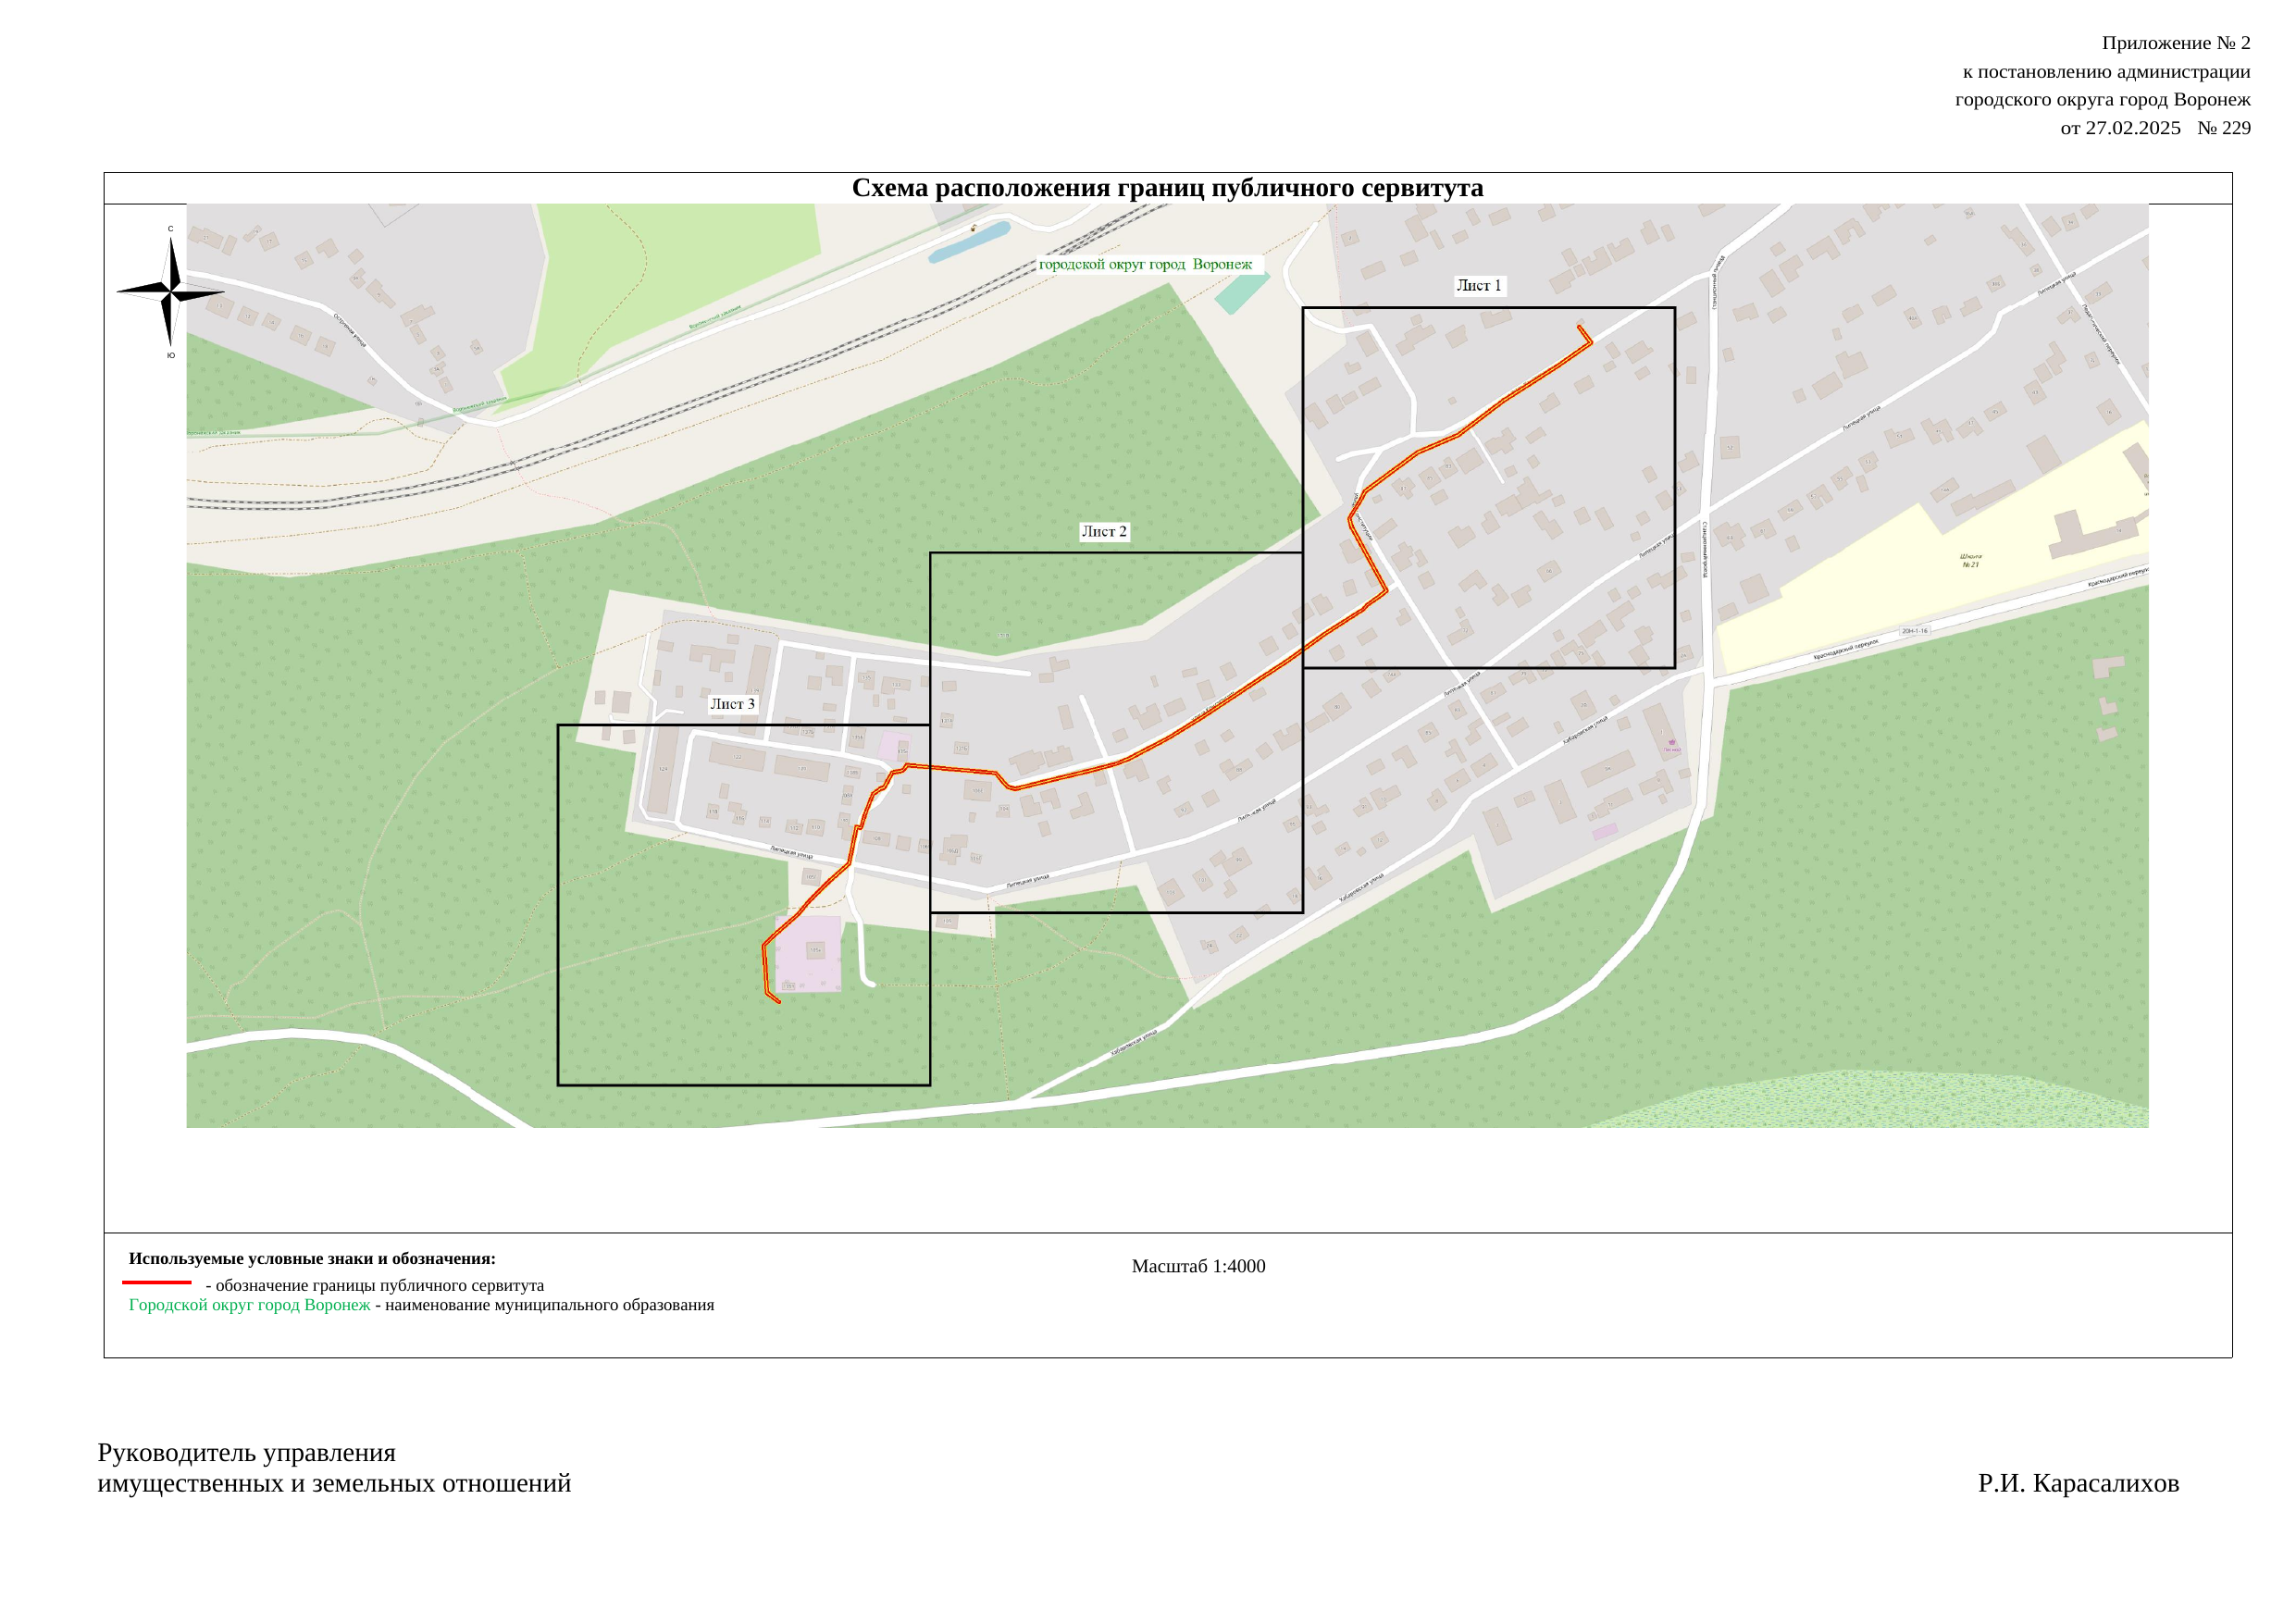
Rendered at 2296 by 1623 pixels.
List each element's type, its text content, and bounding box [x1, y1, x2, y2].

table_header Схема расположения границ публичного сервитута [105, 173, 2232, 204]
text Руководитель управления [77, 1437, 2183, 1468]
picture [186, 204, 2150, 1128]
text Приложение № 2 [7, 31, 2251, 54]
table_cell [105, 1233, 2232, 1357]
text от 27.02.2025 № 229 [7, 117, 2251, 139]
picture [186, 284, 218, 291]
text к постановлению администрации [7, 60, 2251, 82]
text имущественных и земельных отношений Р.И. Карасалихов [77, 1468, 2183, 1498]
text городского округа город Воронеж [7, 88, 2251, 110]
table_cell [105, 204, 2232, 1233]
